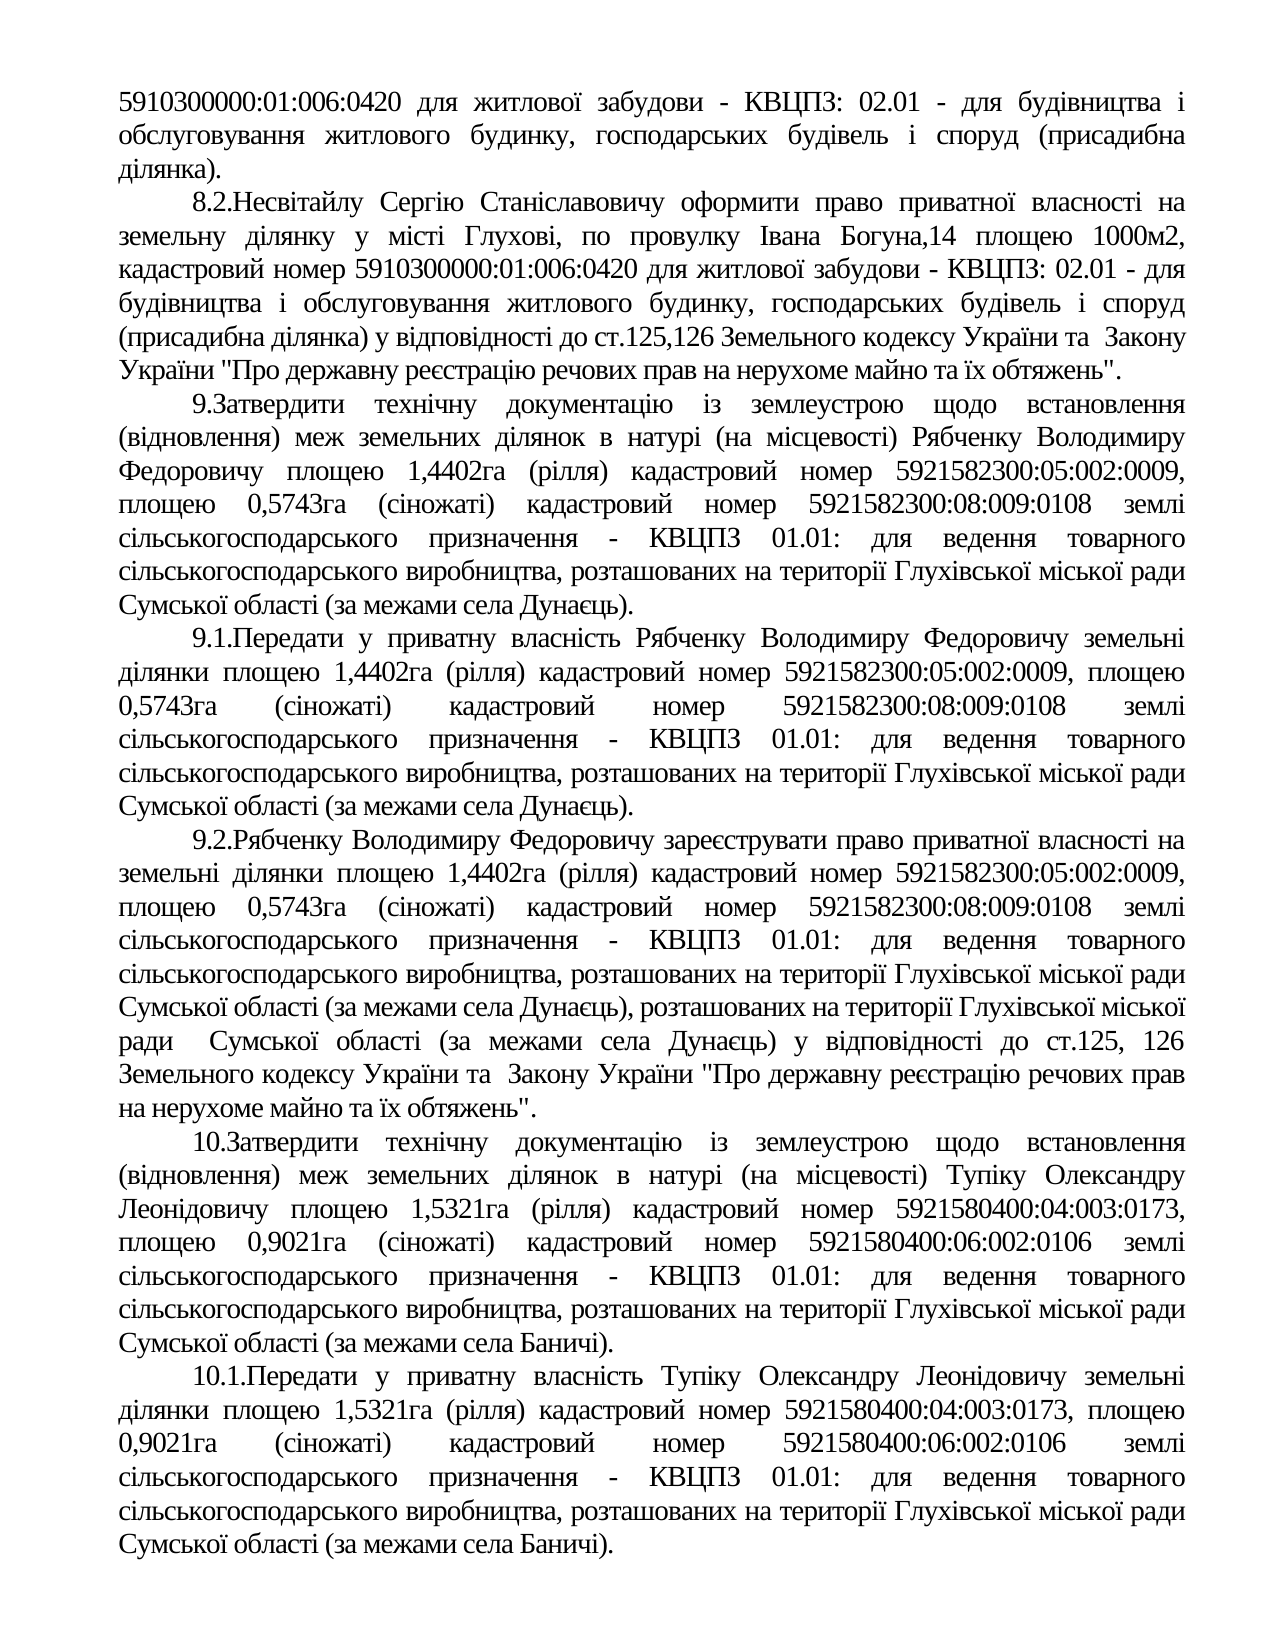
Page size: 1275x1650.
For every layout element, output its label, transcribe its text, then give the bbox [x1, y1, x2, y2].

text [118, 84, 1186, 184]
text 10.1.Передати у приватну власність Тупіку Олександру Леонідовичу земельні ділянки площею 1,5321га (рілля) кадастровий номер 5921580400:04:003:0173, площею 0,9021га (сіножаті) кадастровий номер 5921580400:06:002:0106 землі сільськогосподарського призначення - КВЦПЗ 01.01: для ведення товарного сільськогосподарського виробництва, розташованих на території Глухівської міської ради Сумської області (за межами села Баничі). [118, 1358, 1186, 1560]
text 9.1.Передати у приватну власність Рябченку Володимиру Федоровичу земельні ділянки площею 1,4402га (рілля) кадастровий номер 5921582300:05:002:0009, площею 0,5743га (сіножаті) кадастровий номер 5921582300:08:009:0108 землі сільськогосподарського призначення - КВЦПЗ 01.01: для ведення товарного сільськогосподарського виробництва, розташованих на території Глухівської міської ради Сумської області (за межами села Дунаєць). [118, 621, 1186, 822]
text 10.Затвердити технічну документацію із землеустрою щодо встановлення (відновлення) меж земельних ділянок в натурі (на місцевості) Тупіку Олександру Леонідовичу площею 1,5321га (рілля) кадастровий номер 5921580400:04:003:0173, площею 0,9021га (сіножаті) кадастровий номер 5921580400:06:002:0106 землі сільськогосподарського призначення - КВЦПЗ 01.01: для ведення товарного сільськогосподарського виробництва, розташованих на території Глухівської міської ради Сумської області (за межами села Баничі). [118, 1124, 1186, 1358]
text 9.2.Рябченку Володимиру Федоровичу зареєструвати право приватної власності на земельні ділянки площею 1,4402га (рілля) кадастровий номер 5921582300:05:002:0009, площею 0,5743га (сіножаті) кадастровий номер 5921582300:08:009:0108 землі сільськогосподарського призначення - КВЦПЗ 01.01: для ведення товарного сільськогосподарського виробництва, розташованих на території Глухівської міської ради Сумської області (за межами села Дунаєць), розташованих на території Глухівської міської ради Сумської області (за межами села Дунаєць) у відповідності до ст.125, 126 Земельного кодексу України та Закону України "Про державну реєстрацію речових прав на нерухоме майно та їх обтяжень". [118, 822, 1186, 1124]
text 9.Затвердити технічну документацію із землеустрою щодо встановлення (відновлення) меж земельних ділянок в натурі (на місцевості) Рябченку Володимиру Федоровичу площею 1,4402га (рілля) кадастровий номер 5921582300:05:002:0009, площею 0,5743га (сіножаті) кадастровий номер 5921582300:08:009:0108 землі сільськогосподарського призначення - КВЦПЗ 01.01: для ведення товарного сільськогосподарського виробництва, розташованих на території Глухівської міської ради Сумської області (за межами села Дунаєць). [118, 386, 1186, 621]
text 8.2.Несвітайлу Сергію Станіславовичу оформити право приватної власності на земельну ділянку у місті Глухові, по провулку Івана Богуна,14 площею 1000м2, кадастровий номер 5910300000:01:006:0420 для житлової забудови - КВЦПЗ: 02.01 - для будівництва і обслуговування житлового будинку, господарських будівель і споруд (присадибна ділянка) у відповідності до ст.125,126 Земельного кодексу України та Закону України "Про державну реєстрацію речових прав на нерухоме майно та їх обтяжень". [118, 184, 1186, 386]
